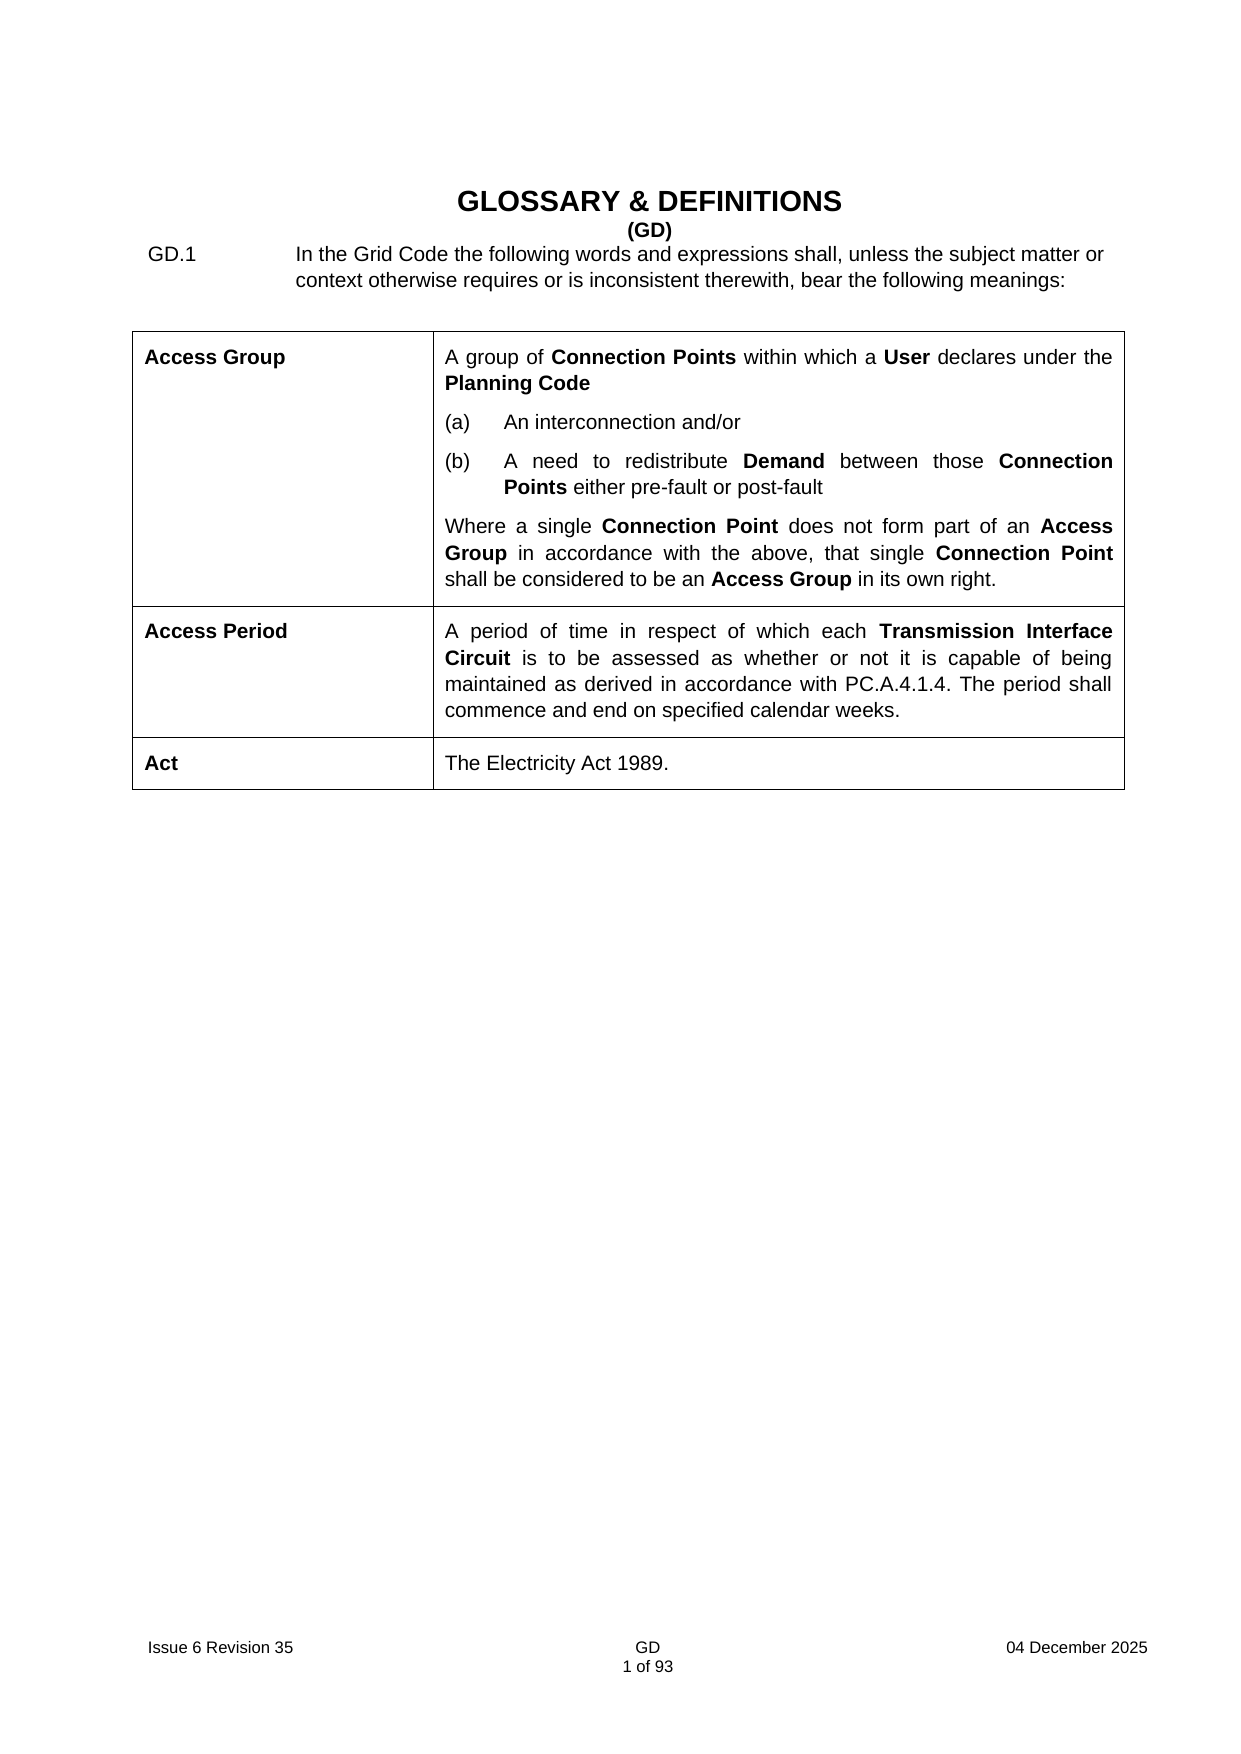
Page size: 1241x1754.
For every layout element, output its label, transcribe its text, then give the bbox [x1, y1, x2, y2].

table_cell Access Period [133, 607, 433, 737]
table_cell A period of time in respect of which each Transmission Interface Circuit is to be assessed as whether or not it is capable of being maintained as derived in accordance with PC.A.4.1.4. The period shall commence and end on specified calendar weeks. [434, 607, 1124, 737]
text GLOSSARY & DEFINITIONS [148, 184, 1152, 218]
table_cell The Electricity Act 1989. [434, 738, 1124, 789]
table_header Access Group [133, 332, 433, 606]
text (GD) [148, 218, 1152, 242]
table_header A group of Connection Points within which a User declares under the Planning Code (a) An interconnection and/or (b) A need to redistribute Demand between those Connection Points either pre-fault or post-fault Where a single Connection Point does not form part of an Access Group in accordance with the above, that single Connection Point shall be considered to be an Access Group in its own right. [434, 332, 1124, 606]
table_cell Act [133, 738, 433, 789]
text GD.1 In the Grid Code the following words and expressions shall, unless the subject matter or context otherwise requires or is inconsistent therewith, bear the following meanings: [148, 242, 1152, 292]
